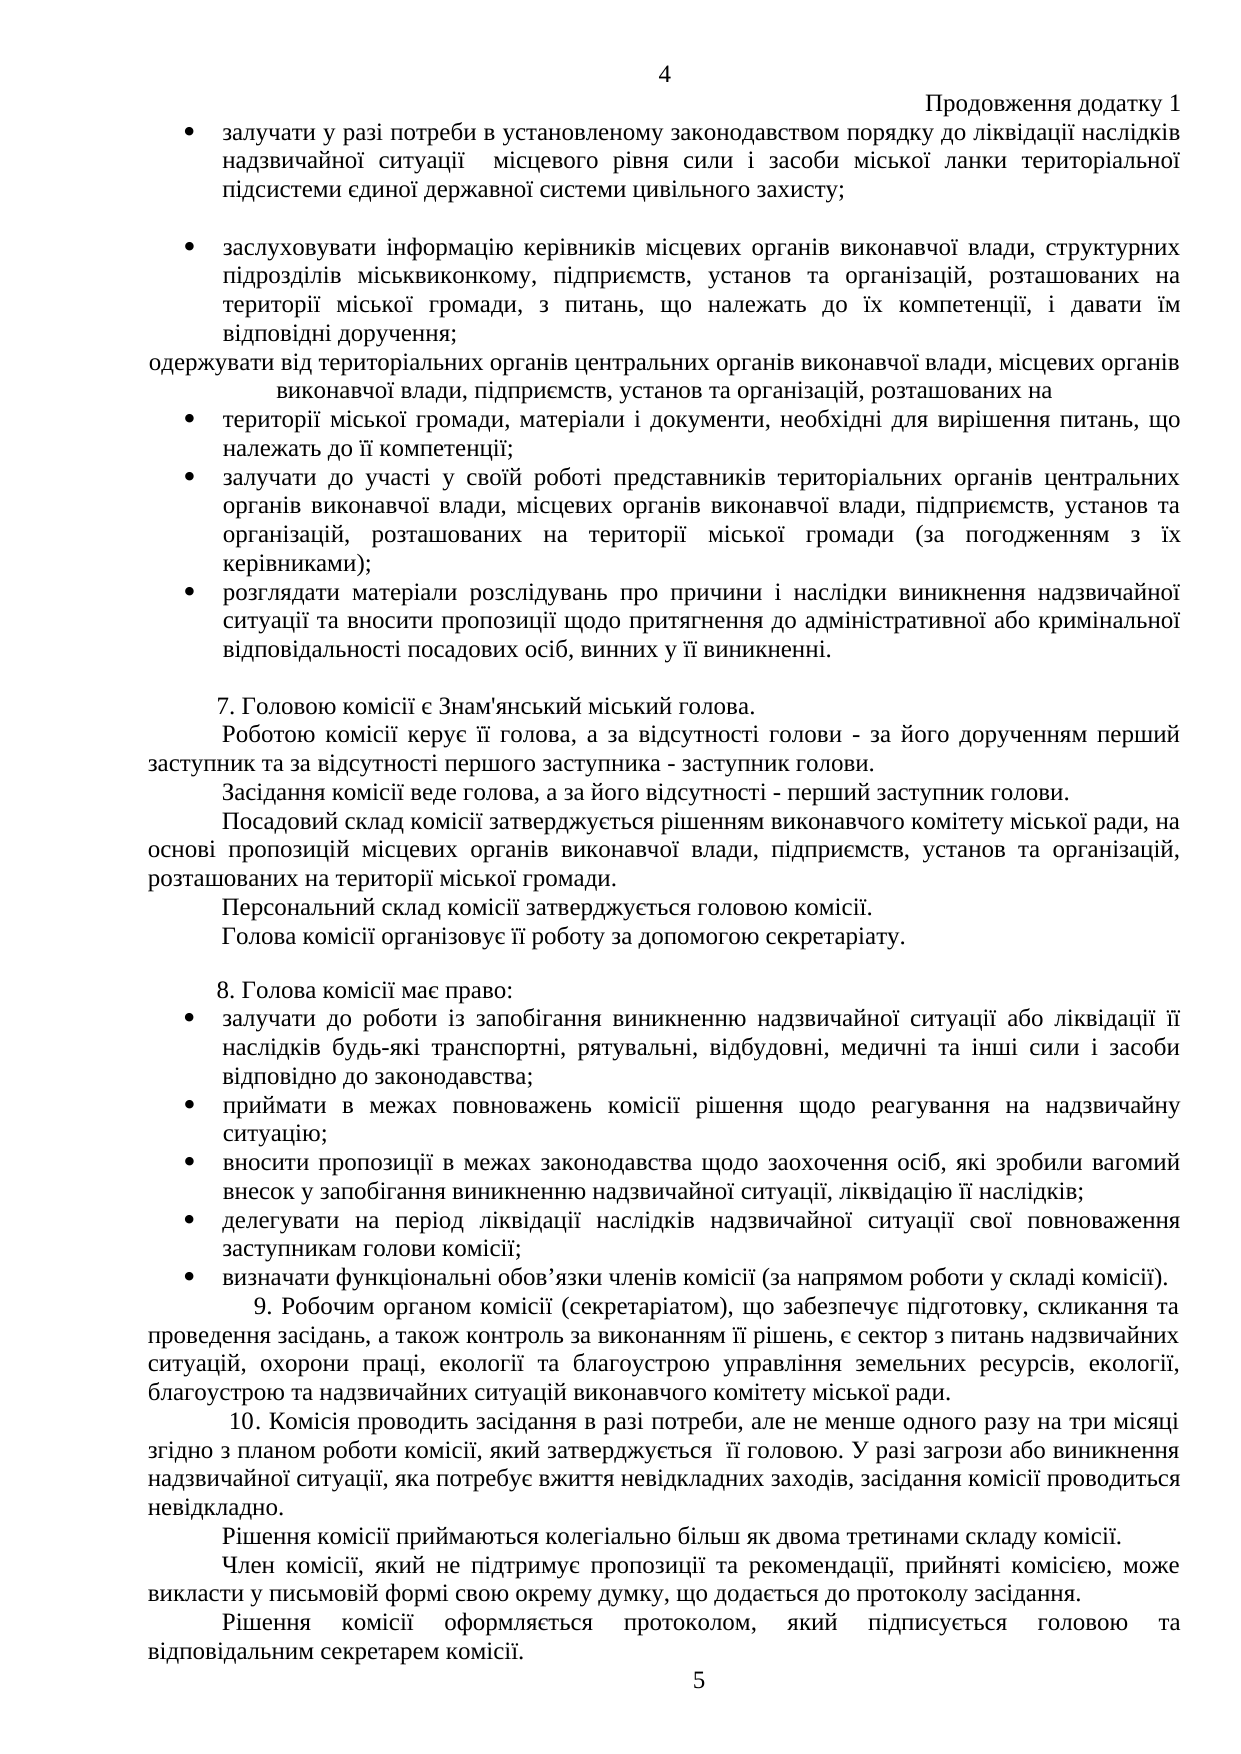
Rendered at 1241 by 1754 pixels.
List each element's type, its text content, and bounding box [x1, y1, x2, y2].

text 5 [148, 1665, 1181, 1693]
list приймати в межах повноважень комісії рішення щодо реагування на надзвичайну ситуацію; [185, 1090, 1181, 1147]
text 9. Робочим органом комісії (секретаріатом), що забезпечує підготовку, скликання та проведення засідань, а також контроль за виконанням її рішень, є сектор з питань надзвичайних ситуацій, охорони праці, екології та благоустрою управління земельних ресурсів, екології, благоустрою та надзвичайних ситуацій виконавчого комітету міської ради. [148, 1291, 1181, 1406]
list залучати до роботи із запобігання виникненню надзвичайної ситуації або ліквідації її наслідків будь-які транспортні, рятувальні, відбудовні, медичні та інші сили і засоби відповідно до законодавства; [185, 1003, 1181, 1090]
text Голова комісії організовує її роботу за допомогою секретаріату. [148, 921, 1181, 949]
text 10. Комісія проводить засідання в разі потреби, але не менше одного разу на три місяці згідно з планом роботи комісії, який затверджується її головою. У разі загрози або виникнення надзвичайної ситуації, яка потребує вжиття невідкладних заходів, засідання комісії проводиться невідкладно. [148, 1406, 1181, 1521]
list залучати до участі у своїй роботі представників територіальних органів центральних органів виконавчої влади, місцевих органів виконавчої влади, підприємств, установ та організацій, розташованих на території міської громади (за погодженням з їх керівниками); [185, 462, 1181, 577]
text Персональний склад комісії затверджується головою комісії. [148, 892, 1181, 921]
text одержувати від територіальних органів центральних органів виконавчої влади, місцевих органів виконавчої влади, підприємств, установ та організацій, розташованих на [148, 347, 1181, 404]
list вносити пропозиції в межах законодавства щодо заохочення осіб, які зробили вагомий внесок у запобігання виникненню надзвичайної ситуації, ліквідацію її наслідків; [185, 1147, 1181, 1205]
text Продовження додатку 1 [148, 88, 1181, 117]
list залучати у разі потреби в установленому законодавством порядку до ліквідації наслідків надзвичайної ситуації місцевого рівня сили і засоби міської ланки територіальної підсистеми єдиної державної системи цивільного захисту; [185, 117, 1181, 203]
text 4 [148, 59, 1181, 88]
text Рішення комісії приймаються колегіально більш як двома третинами складу комісії. [148, 1521, 1181, 1550]
list визначати функціональні обов’язки членів комісії (за напрямом роботи у складі комісії). [185, 1262, 1181, 1291]
list делегувати на період ліквідації наслідків надзвичайної ситуації свої повноваження заступникам голови комісії; [185, 1205, 1181, 1262]
text Рішення комісії оформляється протоколом, який підписується головою та відповідальним секретарем комісії. [148, 1607, 1181, 1665]
text Засідання комісії веде голова, а за його відсутності - перший заступник голови. [148, 777, 1181, 806]
list заслуховувати інформацію керівників місцевих органів виконавчої влади, структурних підрозділів міськвиконкому, підприємств, установ та організацій, розташованих на території міської громади, з питань, що належать до їх компетенції, і давати їм відповідні доручення; [185, 232, 1181, 347]
text Посадовий склад комісії затверджується рішенням виконавчого комітету міської ради, на основі пропозицій місцевих органів виконавчої влади, підприємств, установ та організацій, розташованих на території міської громади. [148, 806, 1181, 892]
list території міської громади, матеріали і документи, необхідні для вирішення питань, що належать до її компетенції; [185, 404, 1181, 462]
list розглядати матеріали розслідувань про причини і наслідки виникнення надзвичайної ситуації та вносити пропозиції щодо притягнення до адміністративної або кримінальної відповідальності посадових осіб, винних у її виникненні. [185, 577, 1181, 663]
text Роботою комісії керує її голова, а за відсутності голови - за його дорученням перший заступник та за відсутності першого заступника - заступник голови. [148, 719, 1181, 777]
text 7. Головою комісії є Знам'янський міський голова. [148, 691, 1181, 719]
text Член комісії, який не підтримує пропозиції та рекомендації, прийняті комісією, може викласти у письмовій формі свою окрему думку, що додається до протоколу засідання. [148, 1550, 1181, 1607]
text 8. Голова комісії має право: [148, 975, 1181, 1003]
